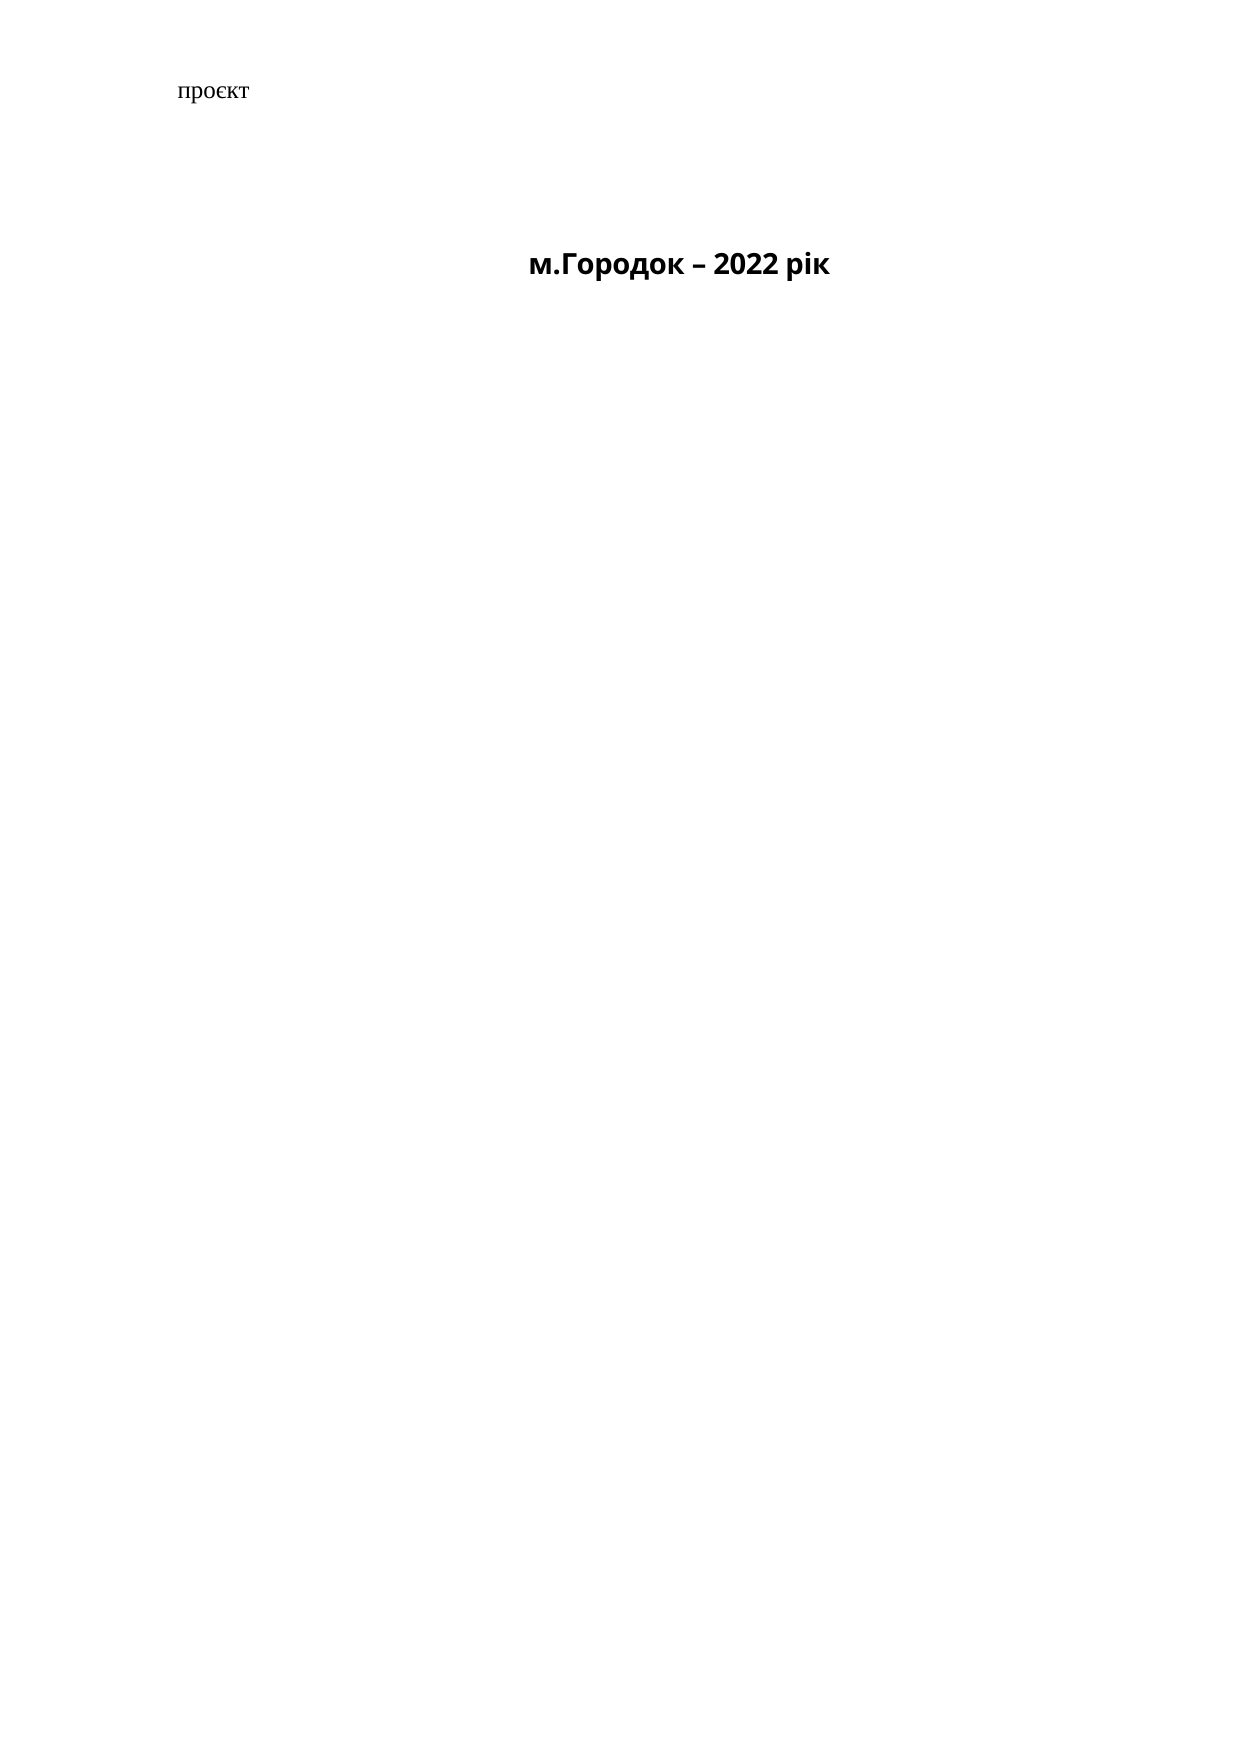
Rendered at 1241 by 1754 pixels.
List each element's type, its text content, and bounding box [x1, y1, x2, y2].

text м.Городок – 2022 рік [177, 243, 1181, 283]
